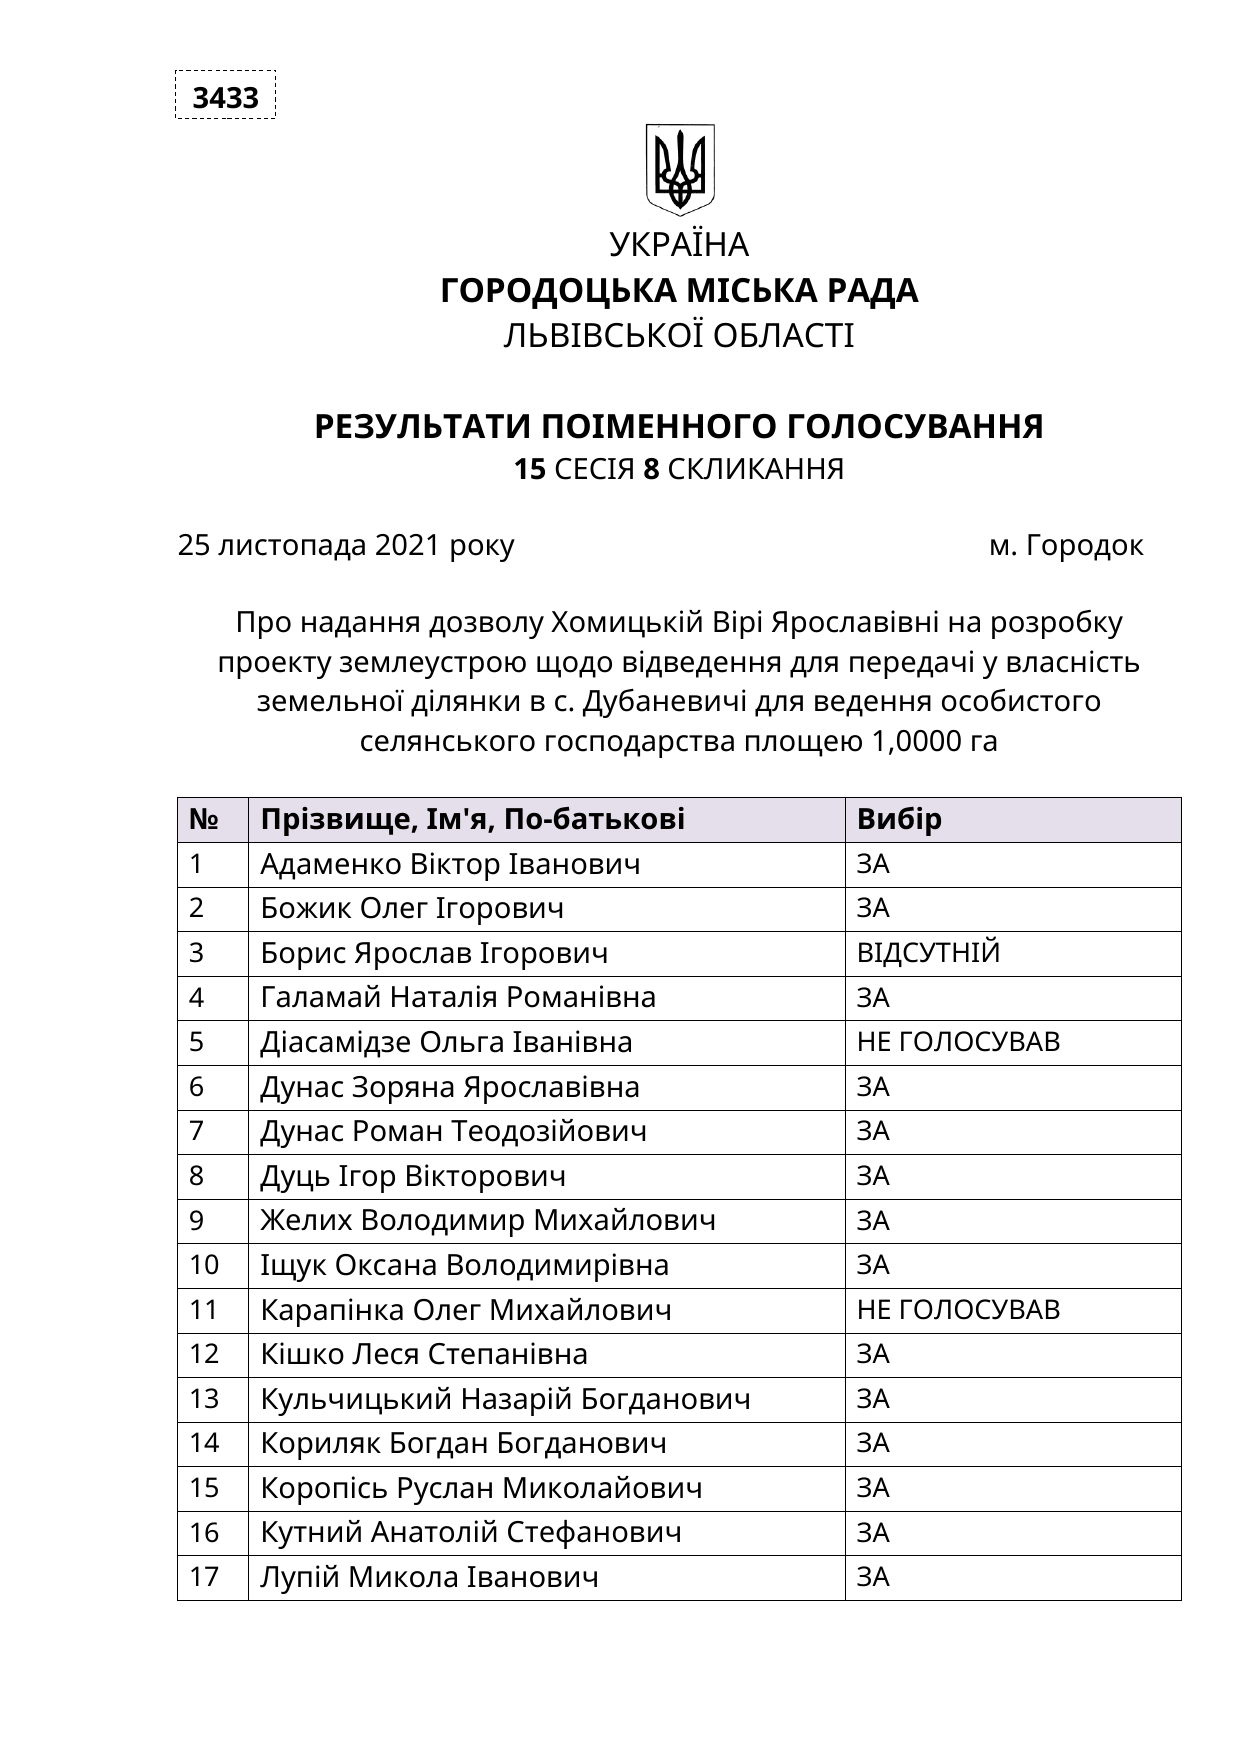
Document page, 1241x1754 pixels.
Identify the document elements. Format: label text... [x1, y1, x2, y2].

table_cell ЗА [846, 1556, 1181, 1600]
table_cell 13 [178, 1378, 248, 1422]
table_cell 4 [178, 977, 248, 1020]
table_cell Дунас Роман Теодозійович [249, 1111, 845, 1154]
table_cell ЗА [846, 843, 1181, 887]
table_cell Божик Олег Ігорович [249, 888, 845, 931]
text 15 СЕСІЯ 8 СКЛИКАННЯ [177, 448, 1181, 488]
table_header № [178, 798, 248, 842]
table_cell Кориляк Богдан Богданович [249, 1423, 845, 1466]
table_cell ЗА [846, 1334, 1181, 1377]
table_cell ВІДСУТНІЙ [846, 932, 1181, 976]
table_cell Іщук Оксана Володимирівна [249, 1244, 845, 1288]
table_cell 3 [178, 932, 248, 976]
text УКРАЇНА [177, 221, 1181, 266]
table_cell 7 [178, 1111, 248, 1154]
table_cell НЕ ГОЛОСУВАВ [846, 1289, 1181, 1332]
table_cell Діасамідзе Ольга Іванівна [249, 1021, 845, 1065]
table_cell 15 [178, 1467, 248, 1511]
table_cell Кішко Леся Степанівна [249, 1334, 845, 1377]
table_cell 9 [178, 1200, 248, 1243]
table_cell Коропісь Руслан Миколайович [249, 1467, 845, 1511]
table_cell ЗА [846, 1066, 1181, 1109]
table_cell ЗА [846, 977, 1181, 1020]
table_cell ЗА [846, 1155, 1181, 1199]
text ГОРОДОЦЬКА МІСЬКА РАДА [177, 266, 1181, 312]
table_cell Кульчицький Назарій Богданович [249, 1378, 845, 1422]
table_cell ЗА [846, 1244, 1181, 1288]
table_cell 14 [178, 1423, 248, 1466]
table_cell Адаменко Віктор Іванович [249, 843, 845, 887]
table_cell 5 [178, 1021, 248, 1065]
table_cell 2 [178, 888, 248, 931]
text ЛЬВІВСЬКОЇ ОБЛАСТІ [177, 312, 1181, 357]
table_header Прізвище, Ім'я, По-батькові [249, 798, 845, 842]
table_cell ЗА [846, 1200, 1181, 1243]
table_cell Карапінка Олег Михайлович [249, 1289, 845, 1332]
table_cell 16 [178, 1512, 248, 1555]
text РЕЗУЛЬТАТИ ПОІМЕННОГО ГОЛОСУВАННЯ [177, 403, 1181, 448]
table_cell 17 [178, 1556, 248, 1600]
table_cell ЗА [846, 1423, 1181, 1466]
table_cell 12 [178, 1334, 248, 1377]
table_cell Дуць Ігор Вікторович [249, 1155, 845, 1199]
picture [633, 118, 726, 221]
table_cell 8 [178, 1155, 248, 1199]
table_cell ЗА [846, 1512, 1181, 1555]
table_cell 6 [178, 1066, 248, 1109]
table_cell Кутний Анатолій Стефанович [249, 1512, 845, 1555]
text 25 листопада 2021 року м. Городок [177, 525, 1181, 564]
table_header Вибір [846, 798, 1181, 842]
table_cell 11 [178, 1289, 248, 1332]
table_cell ЗА [846, 888, 1181, 931]
table_cell Дунас Зоряна Ярославівна [249, 1066, 845, 1109]
table_cell НЕ ГОЛОСУВАВ [846, 1021, 1181, 1065]
table_cell Галамай Наталія Романівна [249, 977, 845, 1020]
table_cell ЗА [846, 1111, 1181, 1154]
table_cell Лупій Микола Іванович [249, 1556, 845, 1600]
table_cell Борис Ярослав Ігорович [249, 932, 845, 976]
table_cell Желих Володимир Михайлович [249, 1200, 845, 1243]
text Про надання дозволу Хомицькій Вірі Ярославівні на розробку проекту землеустрою щодо відведення для передачі у власність земельної ділянки в с. Дубаневичі для ведення особистого селянського господарства площею 1,0000 га [177, 601, 1181, 760]
table_cell ЗА [846, 1467, 1181, 1511]
table_cell 1 [178, 843, 248, 887]
table_cell ЗА [846, 1378, 1181, 1422]
table_cell 10 [178, 1244, 248, 1288]
